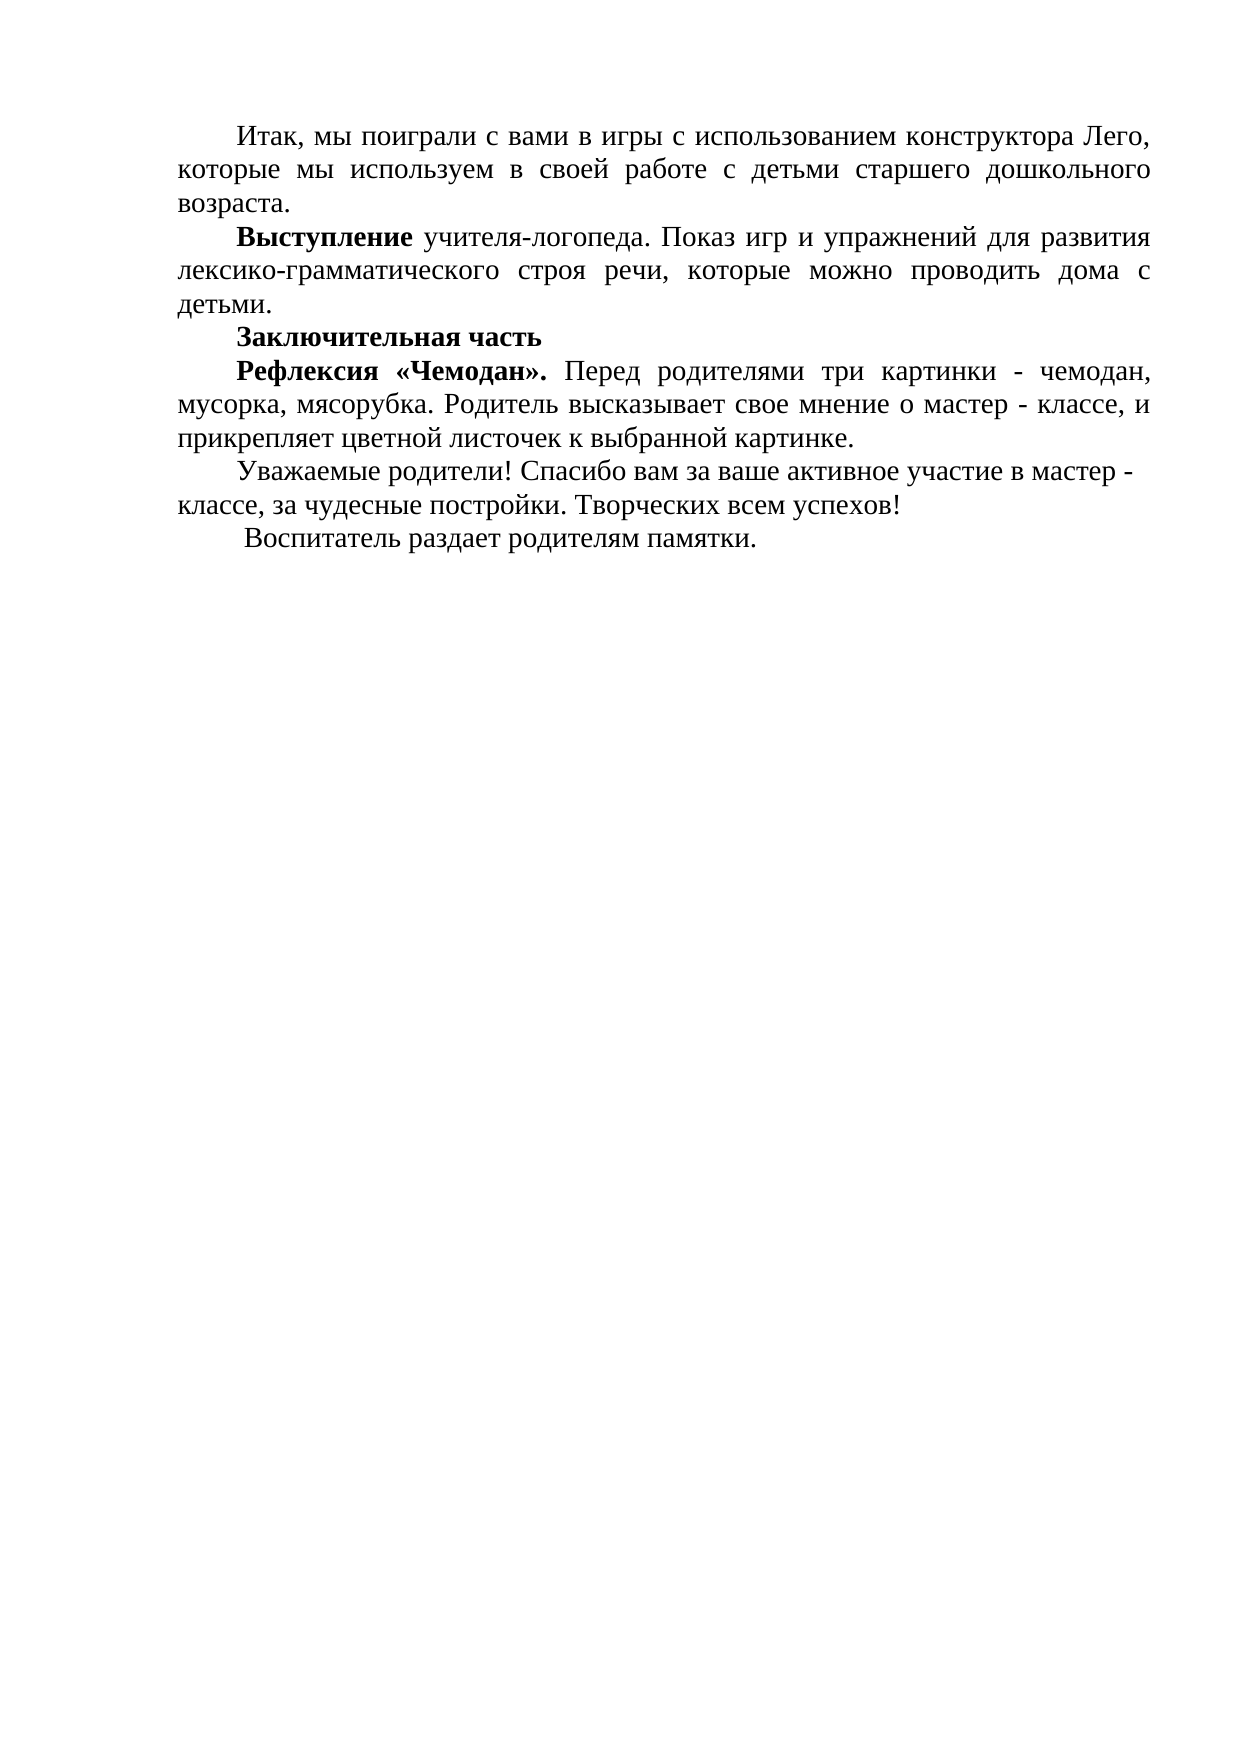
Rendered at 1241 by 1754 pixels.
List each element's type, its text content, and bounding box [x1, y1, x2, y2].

text Воспитатель раздает родителям памятки. [177, 521, 1152, 554]
text Выступление учителя-логопеда. Показ игр и упражнений для развития лексико-грамматического строя речи, которые можно проводить дома с детьми. [177, 219, 1152, 319]
text Заключительная часть [177, 319, 1152, 353]
text Итак, мы поиграли с вами в игры с использованием конструктора Лего, которые мы используем в своей работе с детьми старшего дошкольного возраста. [177, 118, 1152, 219]
text Рефлексия «Чемодан». Перед родителями три картинки - чемодан, мусорка, мясорубка. Родитель высказывает свое мнение о мастер - классе, и прикрепляет цветной листочек к выбранной картинке. [177, 353, 1152, 453]
text Уважаемые родители! Спасибо вам за ваше активное участие в мастер - классе, за чудесные постройки. Творческих всем успехов! [177, 453, 1152, 521]
